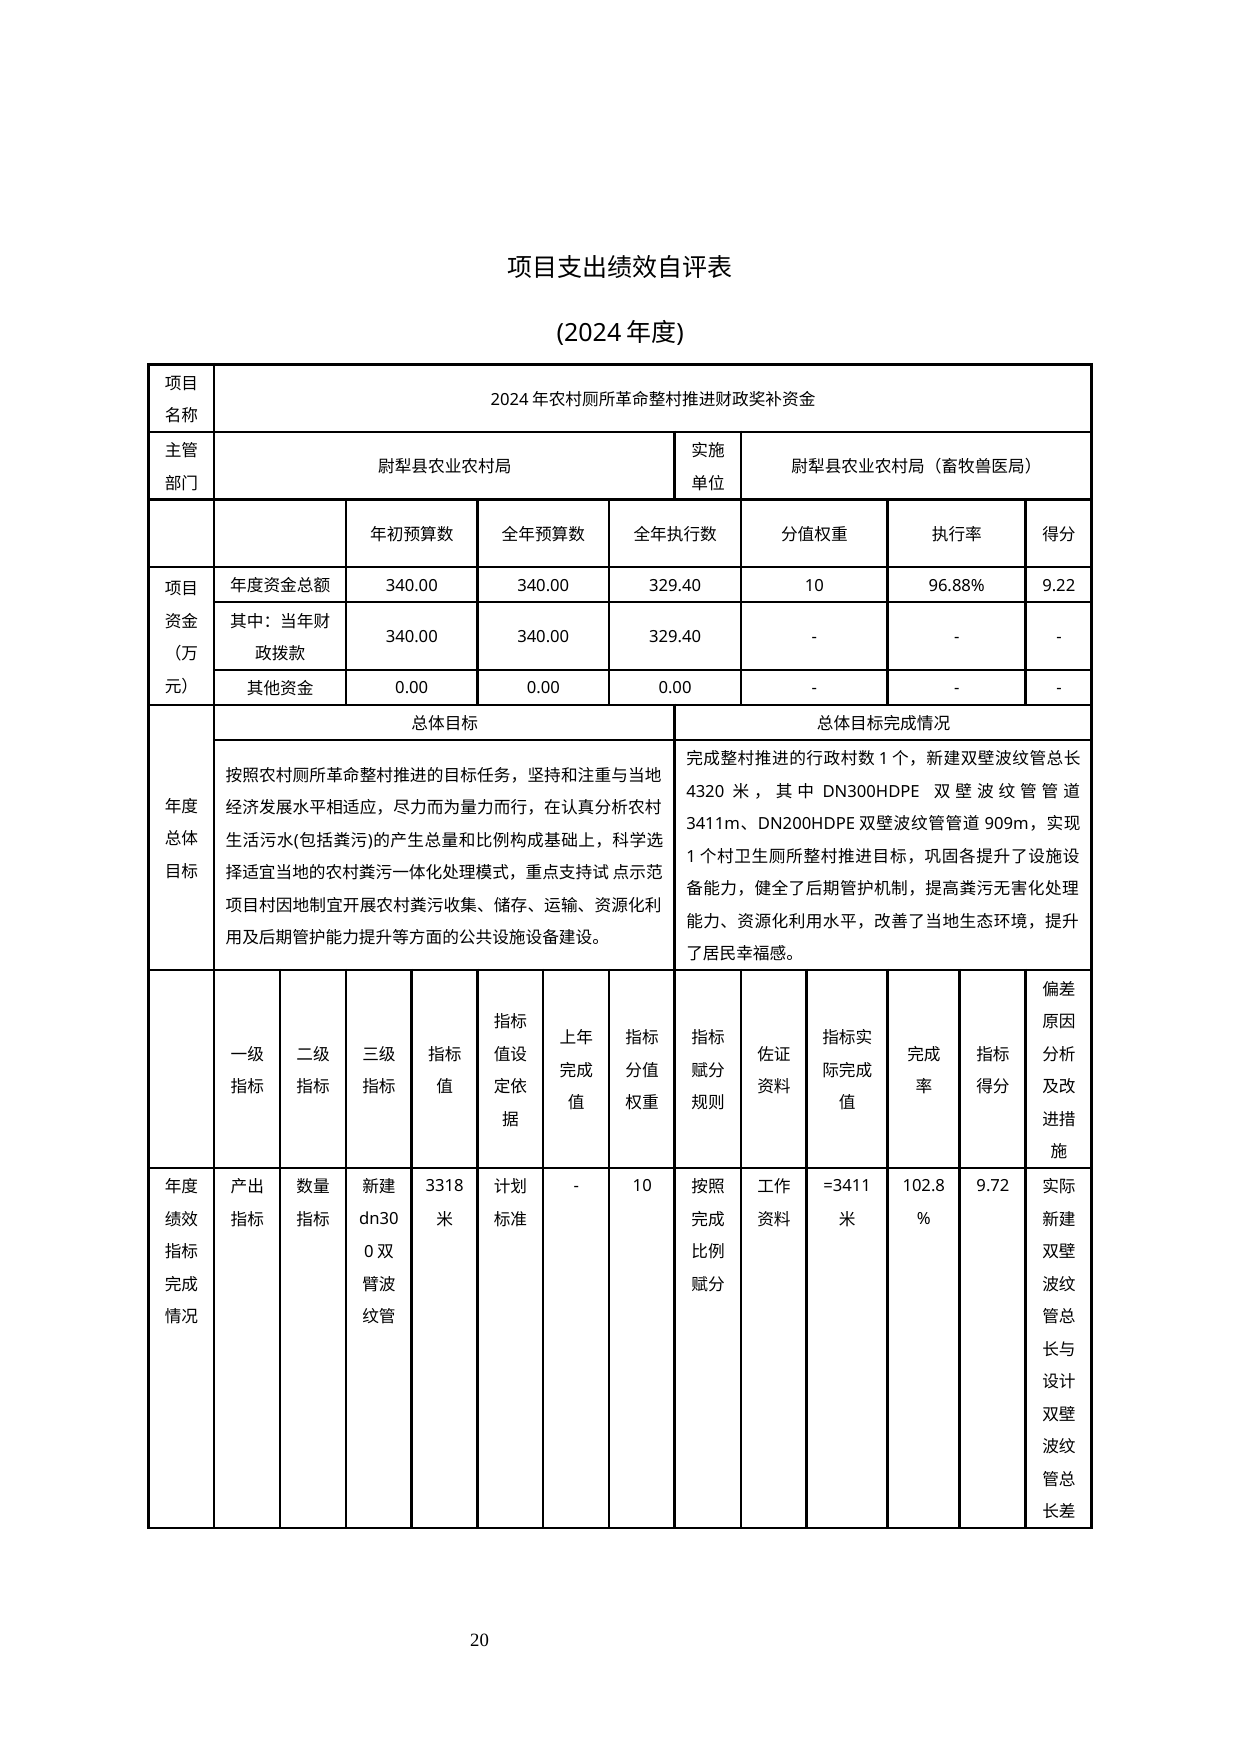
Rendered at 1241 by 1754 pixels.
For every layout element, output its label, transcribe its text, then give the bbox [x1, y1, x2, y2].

table_header 项目支出绩效自评表 [148, 233, 1092, 298]
table_cell 340.00 [347, 568, 476, 601]
table_cell 指标值 [413, 971, 476, 1166]
table_cell 指标得分 [961, 971, 1024, 1166]
table_cell 年度绩效指标完成情况 [150, 1169, 213, 1526]
table_cell 指标实际完成值 [808, 971, 886, 1166]
table_cell 新建dn300双臂波纹管 [347, 1169, 410, 1526]
table_cell 10 [610, 1169, 673, 1526]
table_cell 9.22 [1027, 568, 1090, 601]
table_cell 实施单位 [676, 433, 740, 498]
table_cell =3411米 [808, 1169, 886, 1526]
table_cell 年度资金总额 [215, 568, 345, 601]
table_cell 计划标准 [479, 1169, 542, 1526]
table_cell 一级指标 [215, 971, 279, 1166]
table_cell 其中：当年财政拨款 [215, 603, 345, 668]
table_cell 按照农村厕所革命整村推进的目标任务，坚持和注重与当地经济发展水平相适应，尽力而为量力而行，在认真分析农村生活污水(包括粪污)的产生总量和比例构成基础上，科学选择适宜当地的农村粪污一体化处理模式，重点支持试 点示范项目村因地制宜开展农村粪污收集、储存、运输、资源化利用及后期管护能力提升等方面的公共设施设备建设。 [215, 741, 673, 969]
table_cell 其他资金 [215, 671, 345, 703]
table_cell 得分 [1027, 501, 1090, 566]
table_cell (2024年度) [148, 298, 1092, 363]
table_cell 9.72 [961, 1169, 1024, 1526]
table_cell 按照完成比例赋分 [676, 1169, 740, 1526]
table_cell 340.00 [479, 568, 608, 601]
table_cell - [889, 671, 1024, 703]
table_cell 指标赋分规则 [676, 971, 740, 1166]
table_cell 尉犁县农业农村局（畜牧兽医局） [742, 433, 1090, 498]
table_cell 0.00 [347, 671, 476, 703]
table_cell 10 [742, 568, 886, 601]
table_cell - [742, 603, 886, 668]
table_cell - [742, 671, 886, 703]
table_cell 偏差原因分析及改进措施 [1027, 971, 1090, 1166]
table_cell 二级指标 [281, 971, 345, 1166]
table_cell 总体目标 [215, 706, 673, 739]
table_cell 产出指标 [215, 1169, 279, 1526]
table_cell 全年执行数 [610, 501, 740, 566]
table_cell 3318米 [413, 1169, 476, 1526]
table_cell - [1027, 603, 1090, 668]
table_cell 完成率 [889, 971, 958, 1166]
table_cell 指标值设定依据 [479, 971, 542, 1166]
table_cell 主管部门 [150, 433, 213, 498]
table_cell 完成整村推进的行政村数1个，新建双壁波纹管总长4320米，其中DN300HDPE 双壁波纹管管道 3411m、DN200HDPE双壁波纹管管道 909m，实现1个村卫生厕所整村推进目标，巩固各提升了设施设备能力，健全了后期管护机制，提高粪污无害化处理能力、资源化利用水平，改善了当地生态环境，提升了居民幸福感。 [676, 741, 1090, 969]
table_cell 尉犁县农业农村局 [215, 433, 673, 498]
table_cell 上年完成值 [544, 971, 608, 1166]
table_cell - [544, 1169, 608, 1526]
table_cell 数量指标 [281, 1169, 345, 1526]
table_cell [215, 501, 345, 566]
table_cell 执行率 [889, 501, 1024, 566]
table_cell 佐证资料 [742, 971, 805, 1166]
table_cell - [889, 603, 1024, 668]
table_cell 全年预算数 [479, 501, 608, 566]
table_cell 102.8% [889, 1169, 958, 1526]
table_cell [150, 501, 213, 566]
table_cell 2024年农村厕所革命整村推进财政奖补资金 [215, 366, 1090, 431]
table_cell 96.88% [889, 568, 1024, 601]
table_cell 329.40 [610, 603, 740, 668]
table_cell - [1027, 671, 1090, 703]
table_cell 工作资料 [742, 1169, 805, 1526]
table_cell 年度总体目标 [150, 706, 213, 969]
table_cell [150, 971, 213, 1166]
table_cell 总体目标完成情况 [676, 706, 1090, 739]
table_cell 340.00 [347, 603, 476, 668]
table_cell 329.40 [610, 568, 740, 601]
table_cell 三级指标 [347, 971, 410, 1166]
table_cell 项目名称 [150, 366, 213, 431]
table_cell 340.00 [479, 603, 608, 668]
table_cell 0.00 [479, 671, 608, 703]
table_cell 分值权重 [742, 501, 886, 566]
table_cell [1027, 1169, 1090, 1526]
table_cell 年初预算数 [347, 501, 476, 566]
table_cell 0.00 [610, 671, 740, 703]
table_cell 项目资金 （万元） [150, 568, 213, 703]
table_cell 指标分值权重 [610, 971, 673, 1166]
